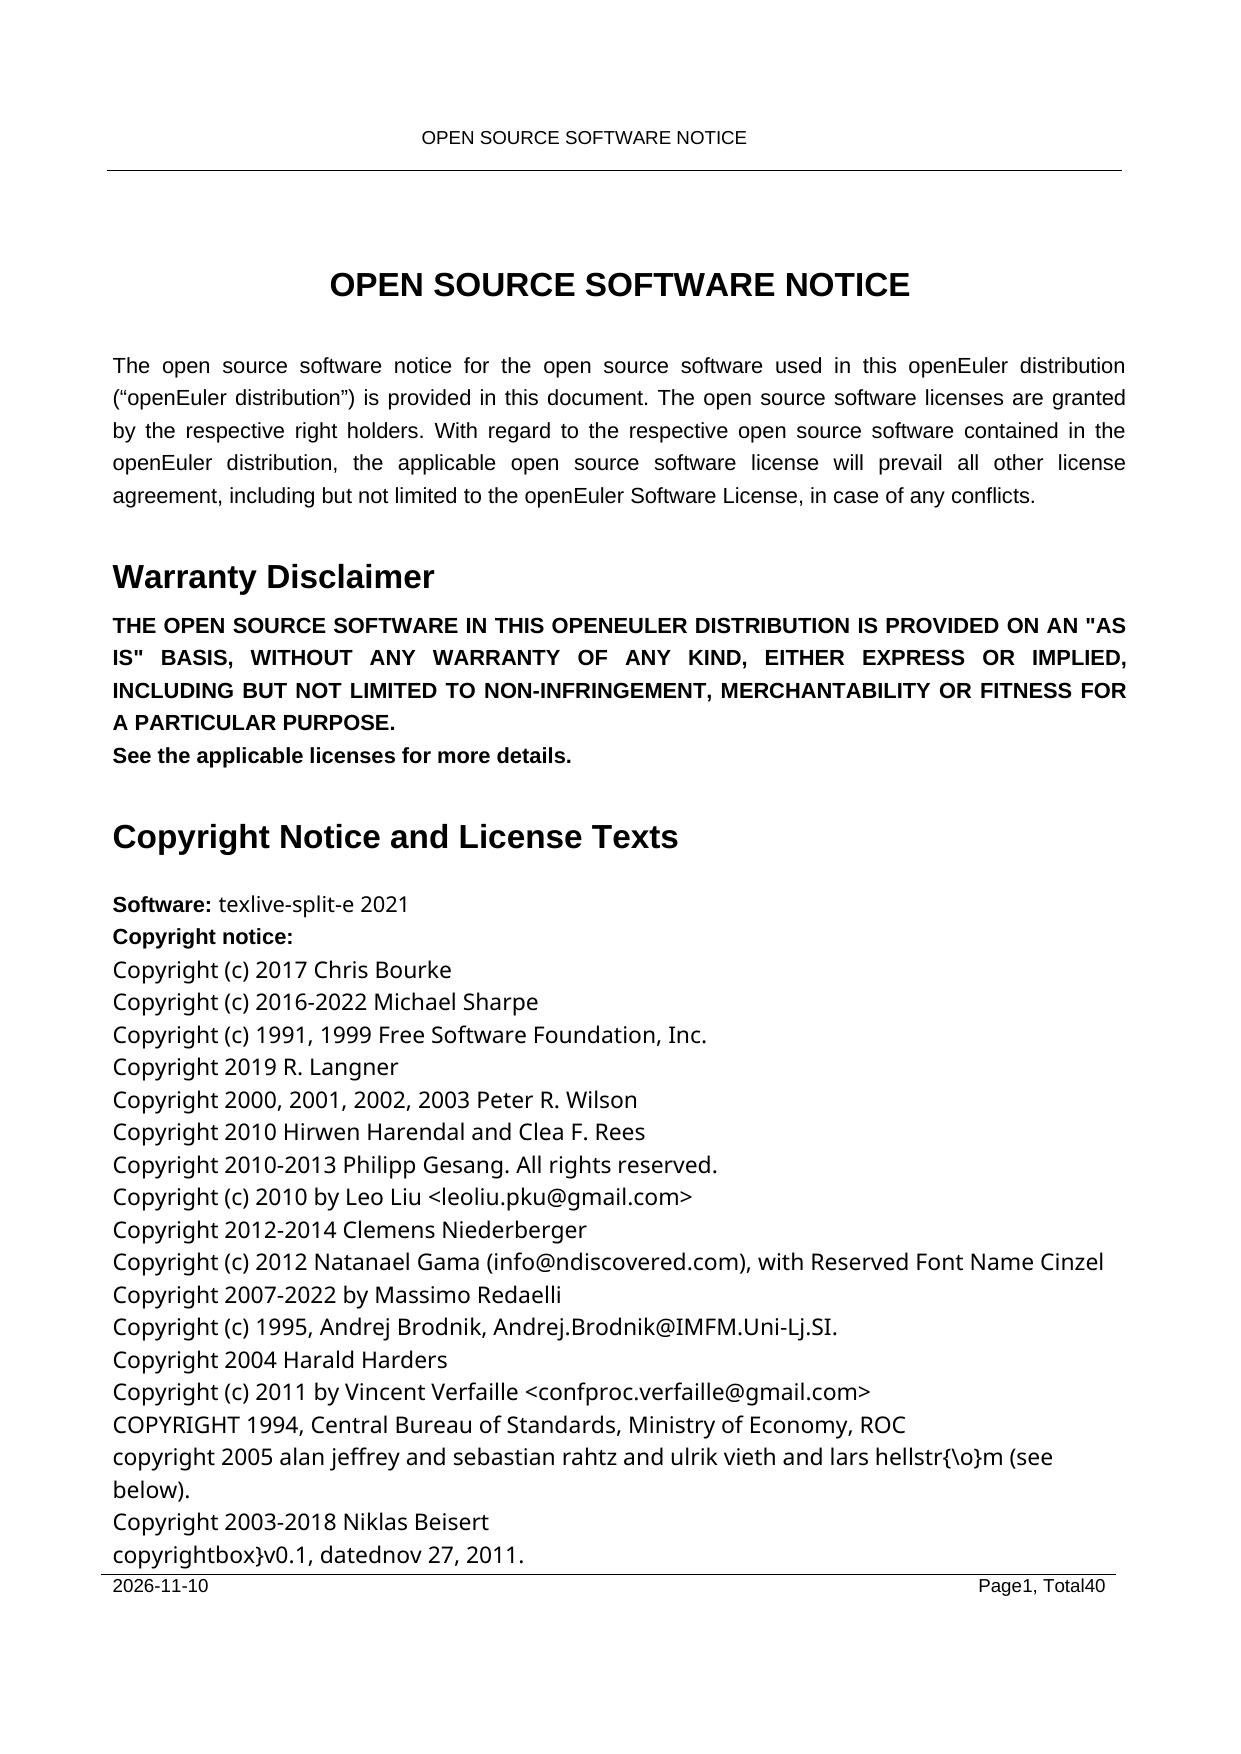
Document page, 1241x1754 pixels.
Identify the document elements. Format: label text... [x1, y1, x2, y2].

text OPEN SOURCE SOFTWARE NOTICE [112, 251, 1128, 316]
text Software: texlive-split-e 2021 [112, 888, 1128, 921]
text Warranty Disclaimer [112, 544, 1128, 609]
text The open source software notice for the open source software used in this openEuler distribution (“openEuler distribution”) is provided in this document. The open source software licenses are granted by the respective right holders. With regard to the respective open source software contained in the openEuler distribution, the applicable open source software license will prevail all other license agreement, including but not limited to the openEuler Software License, in case of any conflicts. [112, 349, 1128, 511]
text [112, 953, 1128, 1571]
text Copyright notice: [112, 921, 1128, 953]
text THE OPEN SOURCE SOFTWARE IN THIS OPENEULER DISTRIBUTION IS PROVIDED ON AN "AS IS" BASIS, WITHOUT ANY WARRANTY OF ANY KIND, EITHER EXPRESS OR IMPLIED, INCLUDING BUT NOT LIMITED TO NON-INFRINGEMENT, MERCHANTABILITY OR FITNESS FOR A PARTICULAR PURPOSE. See the applicable licenses for more details. [112, 609, 1128, 771]
text Copyright Notice and License Texts [112, 804, 1128, 869]
